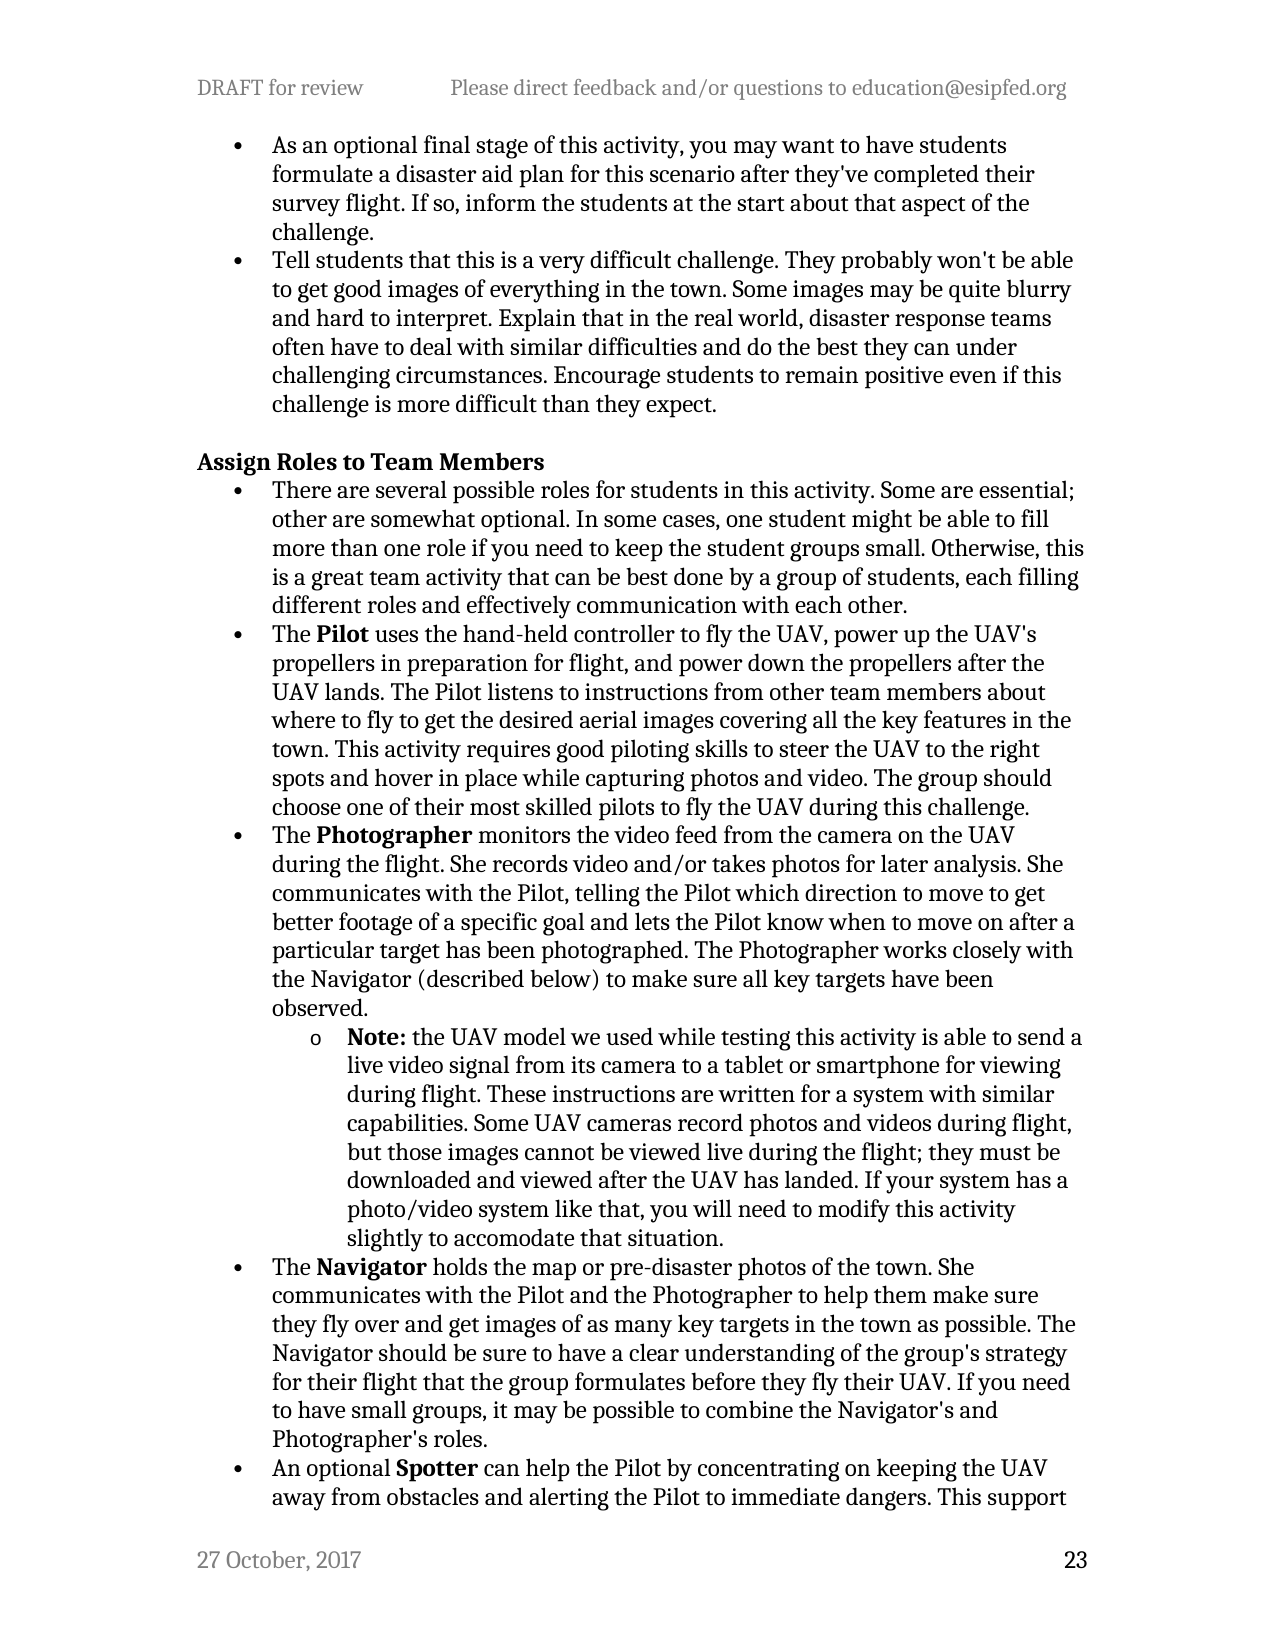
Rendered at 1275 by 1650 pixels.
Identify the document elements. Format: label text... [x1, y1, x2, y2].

text Assign Roles to Team Members [197, 447, 1087, 476]
list The Photographer monitors the video feed from the camera on the UAV during the flight. She records video and/or takes photos for later analysis. She communicates with the Pilot, telling the Pilot which direction to move to get better footage of a specific goal and lets the Pilot know when to move on after a particular target has been photographed. The Photographer works closely with the Navigator (described below) to make sure all key targets have been observed. [234, 821, 1087, 1022]
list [234, 1454, 1087, 1511]
list The Pilot uses the hand-held controller to fly the UAV, power up the UAV's propellers in preparation for flight, and power down the propellers after the UAV lands. The Pilot listens to instructions from other team members about where to fly to get the desired aerial images covering all the key features in the town. This activity requires good piloting skills to steer the UAV to the right spots and hover in place while capturing photos and video. The group should choose one of their most skilled pilots to fly the UAV during this challenge. [234, 620, 1087, 821]
list The Navigator holds the map or pre-disaster photos of the town. She communicates with the Pilot and the Photographer to help them make sure they fly over and get images of as many key targets in the town as possible. The Navigator should be sure to have a clear understanding of the group's strategy for their flight that the group formulates before they fly their UAV. If you need to have small groups, it may be possible to combine the Navigator's and Photographer's roles. [234, 1252, 1087, 1454]
list Tell students that this is a very difficult challenge. They probably won't be able to get good images of everything in the town. Some images may be quite blurry and hard to interpret. Explain that in the real world, disaster response teams often have to deal with similar difficulties and do the best they can under challenging circumstances. Encourage students to remain positive even if this challenge is more difficult than they expect. [234, 246, 1087, 419]
list Note: the UAV model we used while testing this activity is able to send a live video signal from its camera to a tablet or smartphone for viewing during flight. These instructions are written for a system with similar capabilities. Some UAV cameras record photos and videos during flight, but those images cannot be viewed live during the flight; they must be downloaded and viewed after the UAV has landed. If your system has a photo/video system like that, you will need to modify this activity slightly to accomodate that situation. [309, 1022, 1087, 1252]
list As an optional final stage of this activity, you may want to have students formulate a disaster aid plan for this scenario after they've completed their survey flight. If so, inform the students at the start about that aspect of the challenge. [234, 131, 1087, 246]
list There are several possible roles for students in this activity. Some are essential; other are somewhat optional. In some cases, one student might be able to fill more than one role if you need to keep the student groups small. Otherwise, this is a great team activity that can be best done by a group of students, each filling different roles and effectively communication with each other. [234, 476, 1087, 620]
